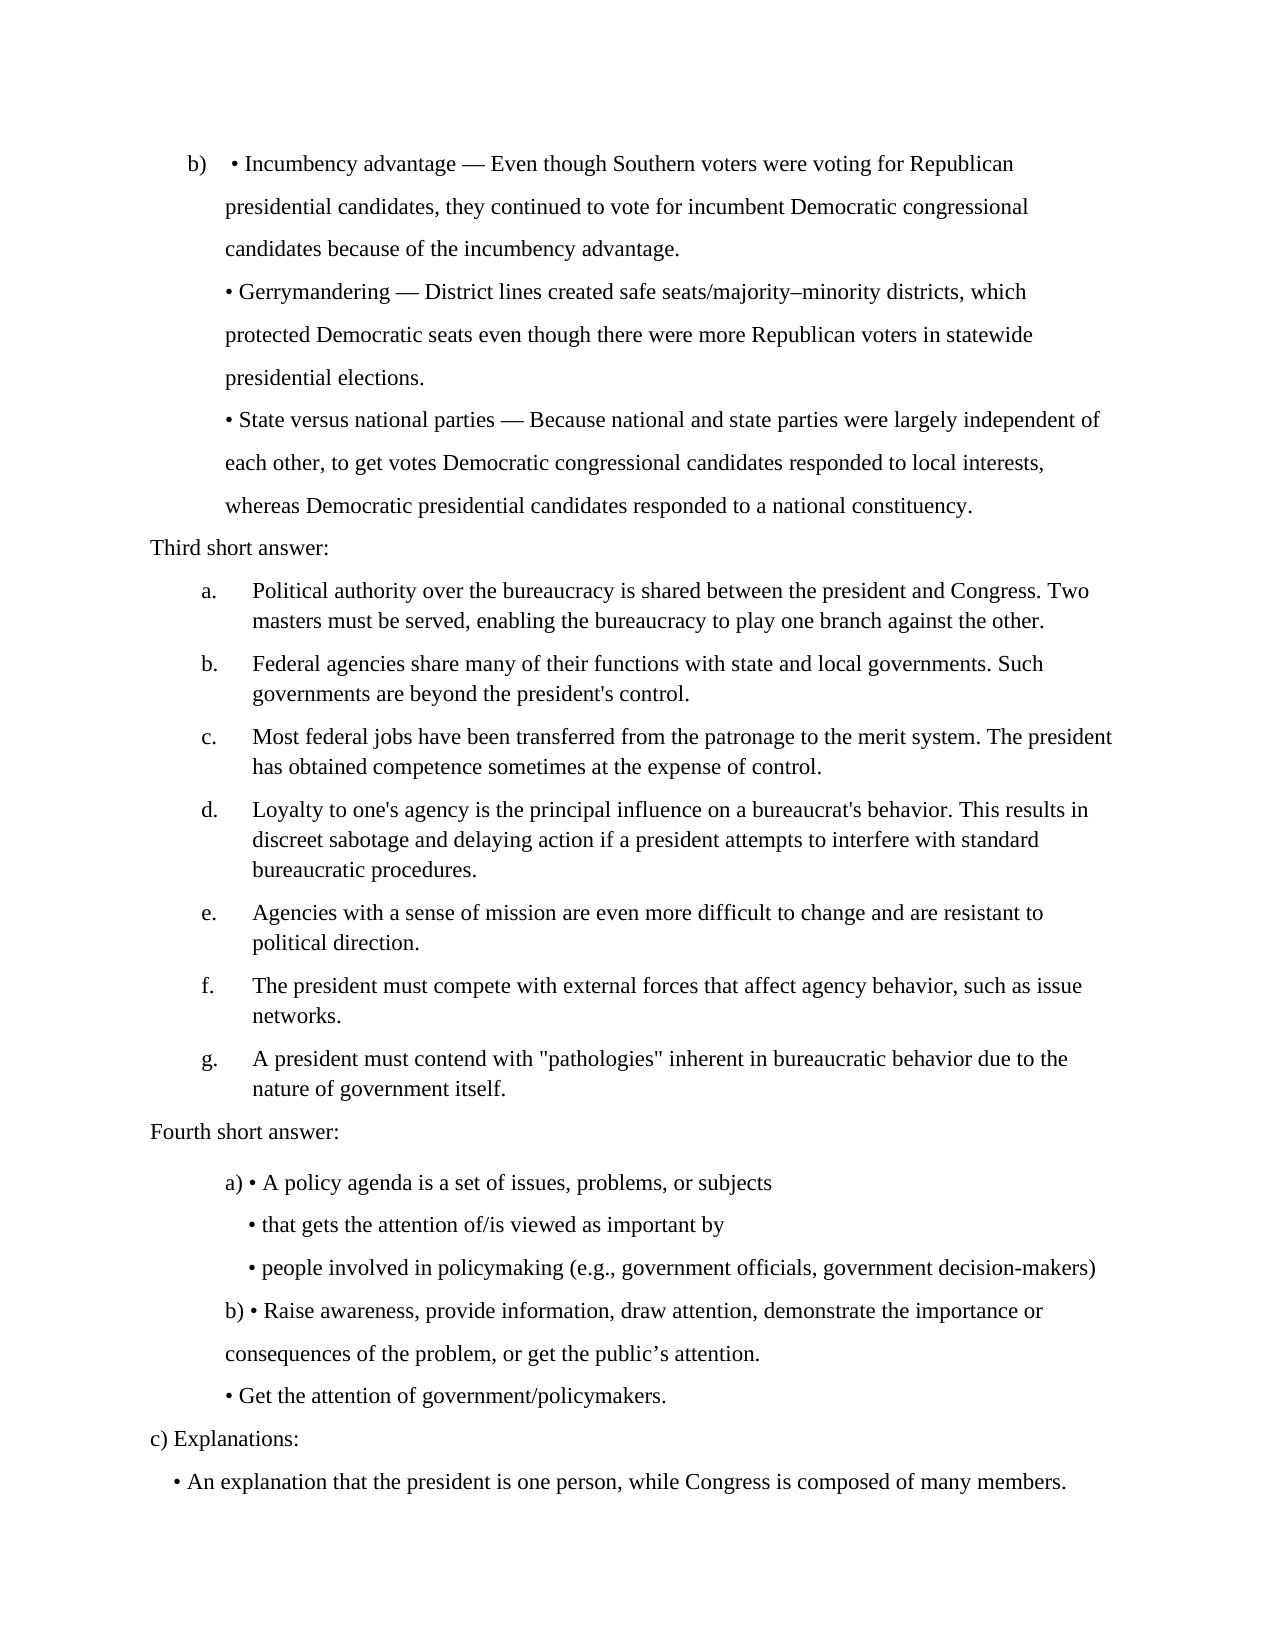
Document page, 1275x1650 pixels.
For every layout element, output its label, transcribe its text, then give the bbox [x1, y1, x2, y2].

text each other, to get votes Democratic congressional candidates responded to local interests, [150, 449, 1125, 475]
text presidential elections. [150, 363, 1125, 390]
text b. Federal agencies share many of their functions with state and local governments. Such governments are beyond the president's control. [201, 650, 1125, 707]
text • An explanation that the president is one person, while Congress is composed of many members. [150, 1468, 1125, 1494]
text whereas Democratic presidential candidates responded to a national constituency. [150, 492, 1125, 518]
text • Get the attention of government/policymakers. [225, 1382, 1125, 1409]
text protected Democratic seats even though there were more Republican voters in statewide [150, 321, 1125, 347]
text Fourth short answer: [150, 1118, 1125, 1144]
text • that gets the attention of/is viewed as important by [150, 1211, 1125, 1238]
text c) Explanations: [150, 1425, 1125, 1451]
text a) • A policy agenda is a set of issues, problems, or subjects [150, 1169, 1125, 1195]
text Third short answer: [150, 534, 1125, 561]
text f. The president must compete with external forces that affect agency behavior, such as issue networks. [201, 972, 1125, 1028]
text d. Loyalty to one's agency is the principal influence on a bureaucrat's behavior. This results in discreet sabotage and delaying action if a president attempts to interfere with standard bureaucratic procedures. [201, 796, 1125, 883]
text • State versus national parties — Because national and state parties were largely independent of [150, 406, 1125, 433]
text candidates because of the incumbency advantage. [150, 235, 1125, 262]
list • Incumbency advantage — Even though Southern voters were voting for Republican [187, 150, 1125, 176]
text • Gerrymandering — District lines created safe seats/majority–minority districts, which [150, 278, 1125, 304]
text e. Agencies with a sense of mission are even more difficult to change and are resistant to political direction. [201, 899, 1125, 956]
text presidential candidates, they continued to vote for incumbent Democratic congressional [150, 193, 1125, 219]
text consequences of the problem, or get the public’s attention. [150, 1339, 1125, 1366]
text b) • Raise awareness, provide information, draw attention, demonstrate the importance or [150, 1297, 1125, 1323]
text c. Most federal jobs have been transferred from the patronage to the merit system. The president has obtained competence sometimes at the expense of control. [201, 723, 1125, 779]
text a. Political authority over the bureaucracy is shared between the president and Congress. Two masters must be served, enabling the bureaucracy to play one branch against the other. [201, 577, 1125, 634]
text g. A president must contend with "pathologies" inherent in bureaucratic behavior due to the nature of government itself. [201, 1045, 1125, 1101]
text • people involved in policymaking (e.g., government officials, government decision-makers) [150, 1254, 1125, 1281]
